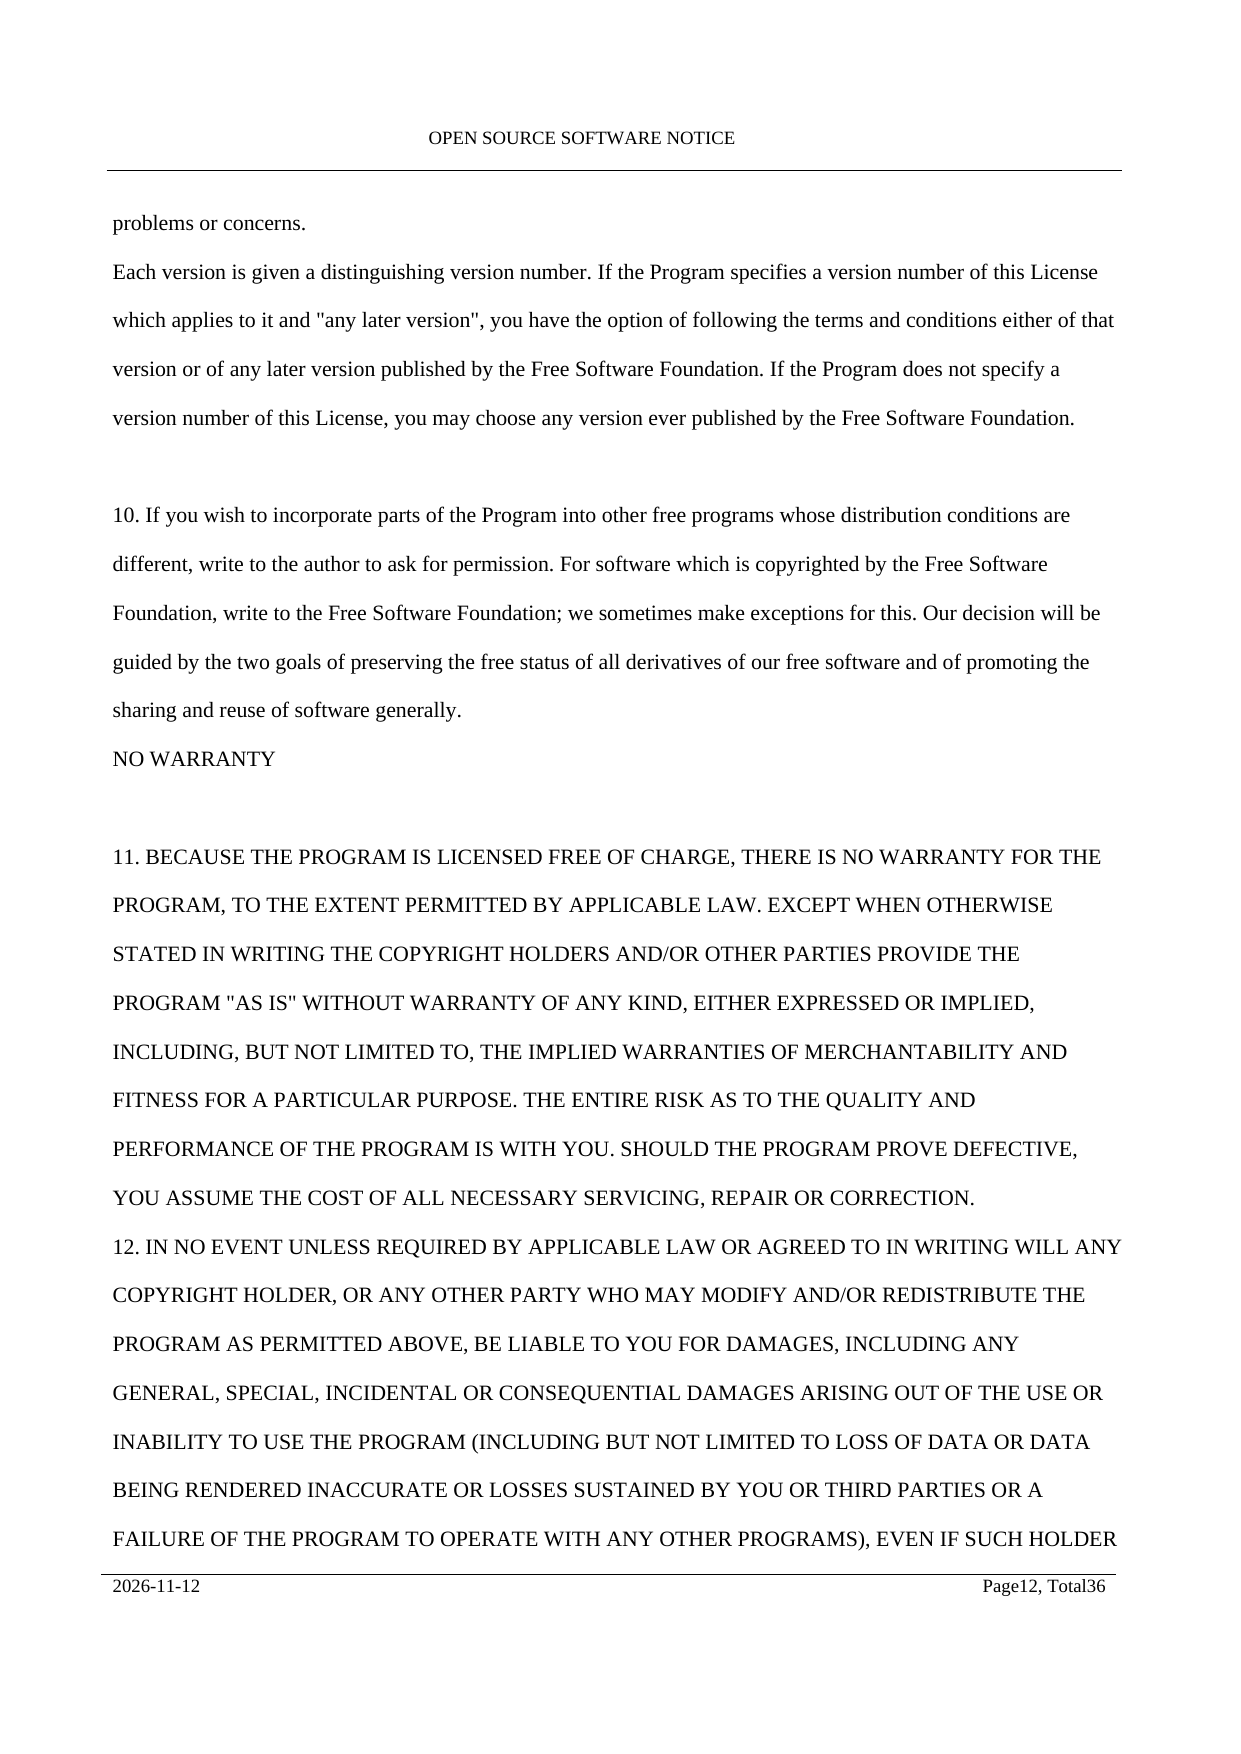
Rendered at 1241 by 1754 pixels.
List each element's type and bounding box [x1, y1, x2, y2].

text [112, 206, 1128, 1555]
